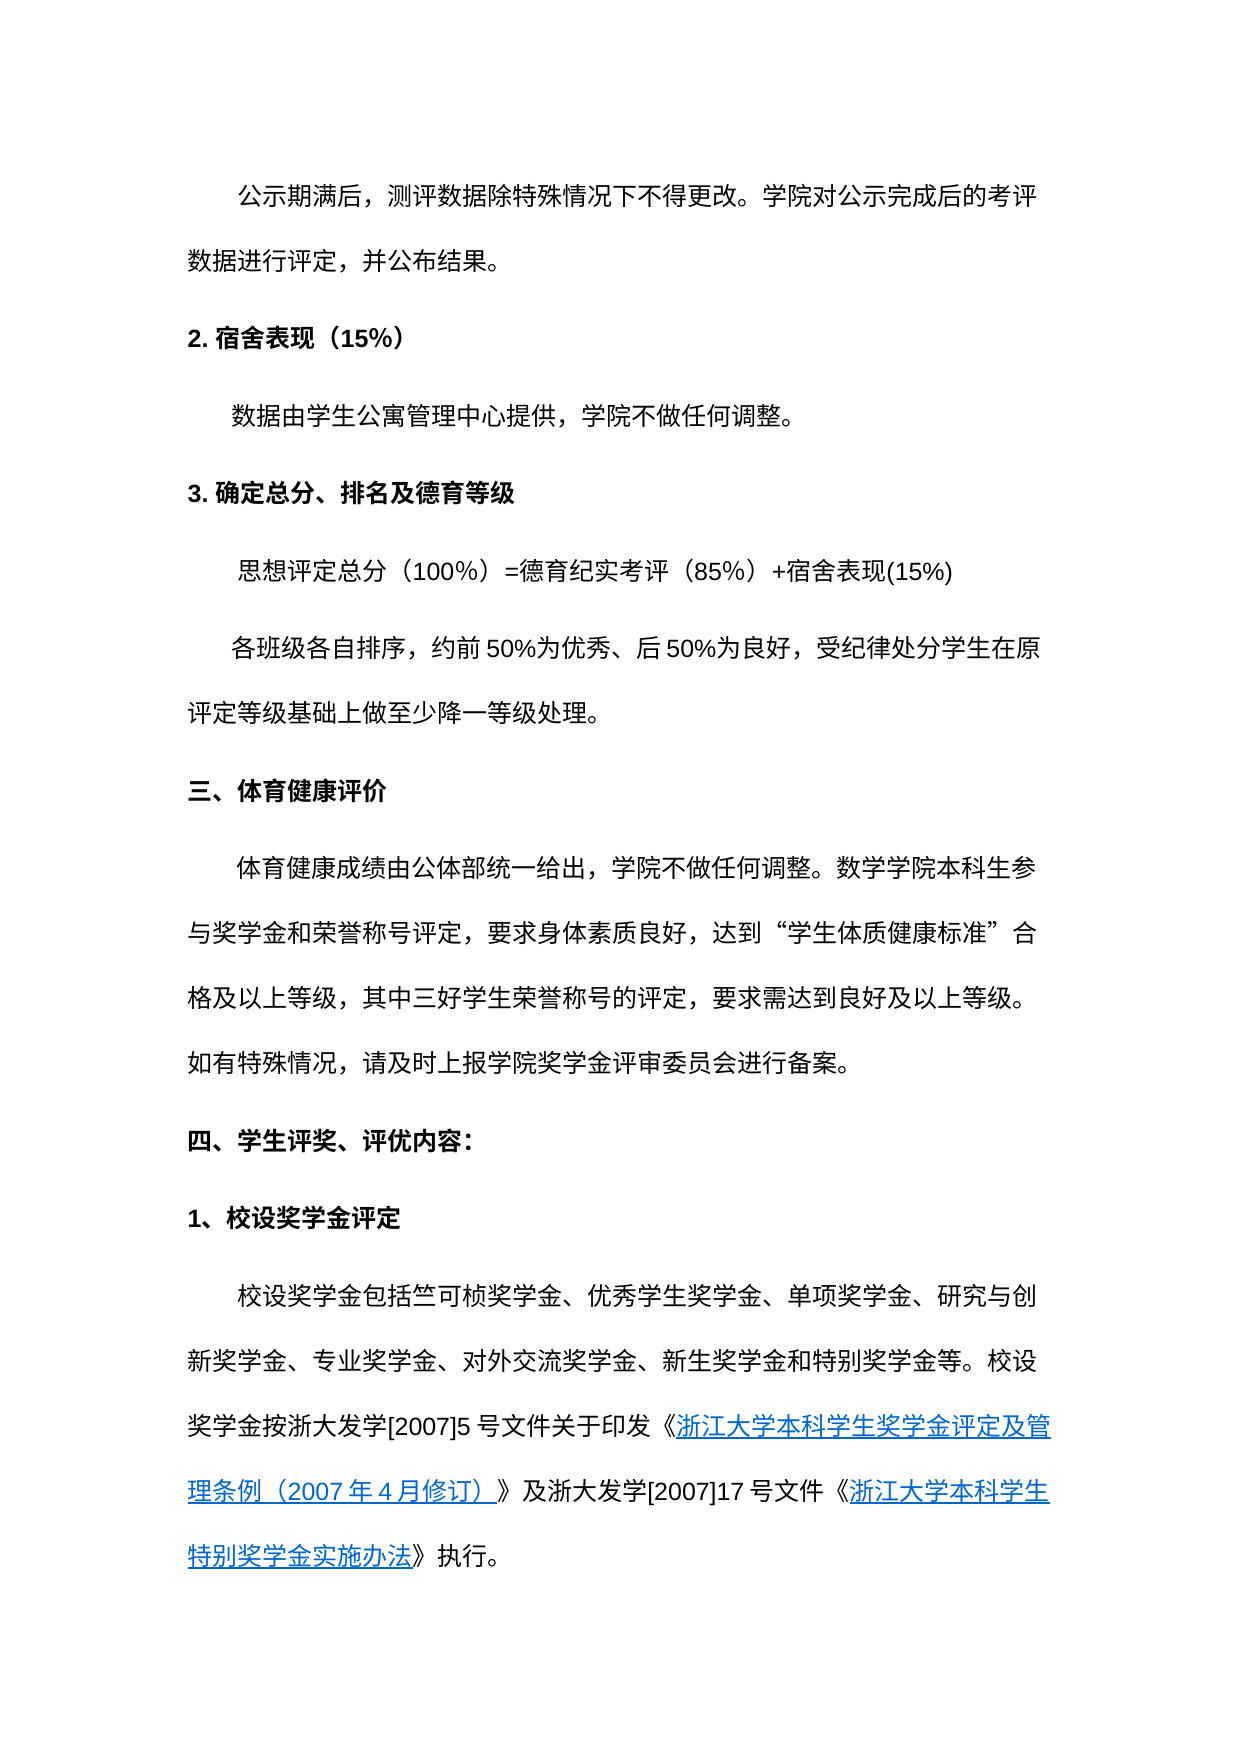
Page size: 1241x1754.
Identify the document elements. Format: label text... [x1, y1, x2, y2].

text 体育健康成绩由公体部统一给出，学院不做任何调整。数学学院本科生参与奖学金和荣誉称号评定，要求身体素质良好，达到“学生体质健康标准”合格及以上等级，其中三好学生荣誉称号的评定，要求需达到良好及以上等级。如有特殊情况，请及时上报学院奖学金评审委员会进行备案。 [187, 834, 1053, 1094]
text 思想评定总分（100％）=德育纪实考评（85％）+宿舍表现(15%) [187, 537, 1053, 602]
text 2. 宿舍表现（15％） [187, 304, 1053, 369]
text 三、体育健康评价 [187, 757, 1053, 822]
text 四、学生评奖、评优内容： [187, 1107, 1053, 1172]
text 公示期满后，测评数据除特殊情况下不得更改。学院对公示完成后的考评数据进行评定，并公布结果。 [187, 162, 1053, 292]
text 数据由学生公寓管理中心提供，学院不做任何调整。 [187, 382, 1053, 447]
text 校设奖学金包括竺可桢奖学金、优秀学生奖学金、单项奖学金、研究与创新奖学金、专业奖学金、对外交流奖学金、新生奖学金和特别奖学金等。校设奖学金按浙大发学[2007]5号文件关于印发《浙江大学本科学生奖学金评定及管理条例（2007年4月修订）》及浙大发学[2007]17号文件《浙江大学本科学生特别奖学金实施办法》执行。 [187, 1262, 1053, 1587]
text 各班级各自排序，约前50%为优秀、后50%为良好，受纪律处分学生在原评定等级基础上做至少降一等级处理。 [187, 614, 1053, 744]
text 3. 确定总分、排名及德育等级 [187, 459, 1053, 524]
text 1、校设奖学金评定 [187, 1184, 1053, 1249]
